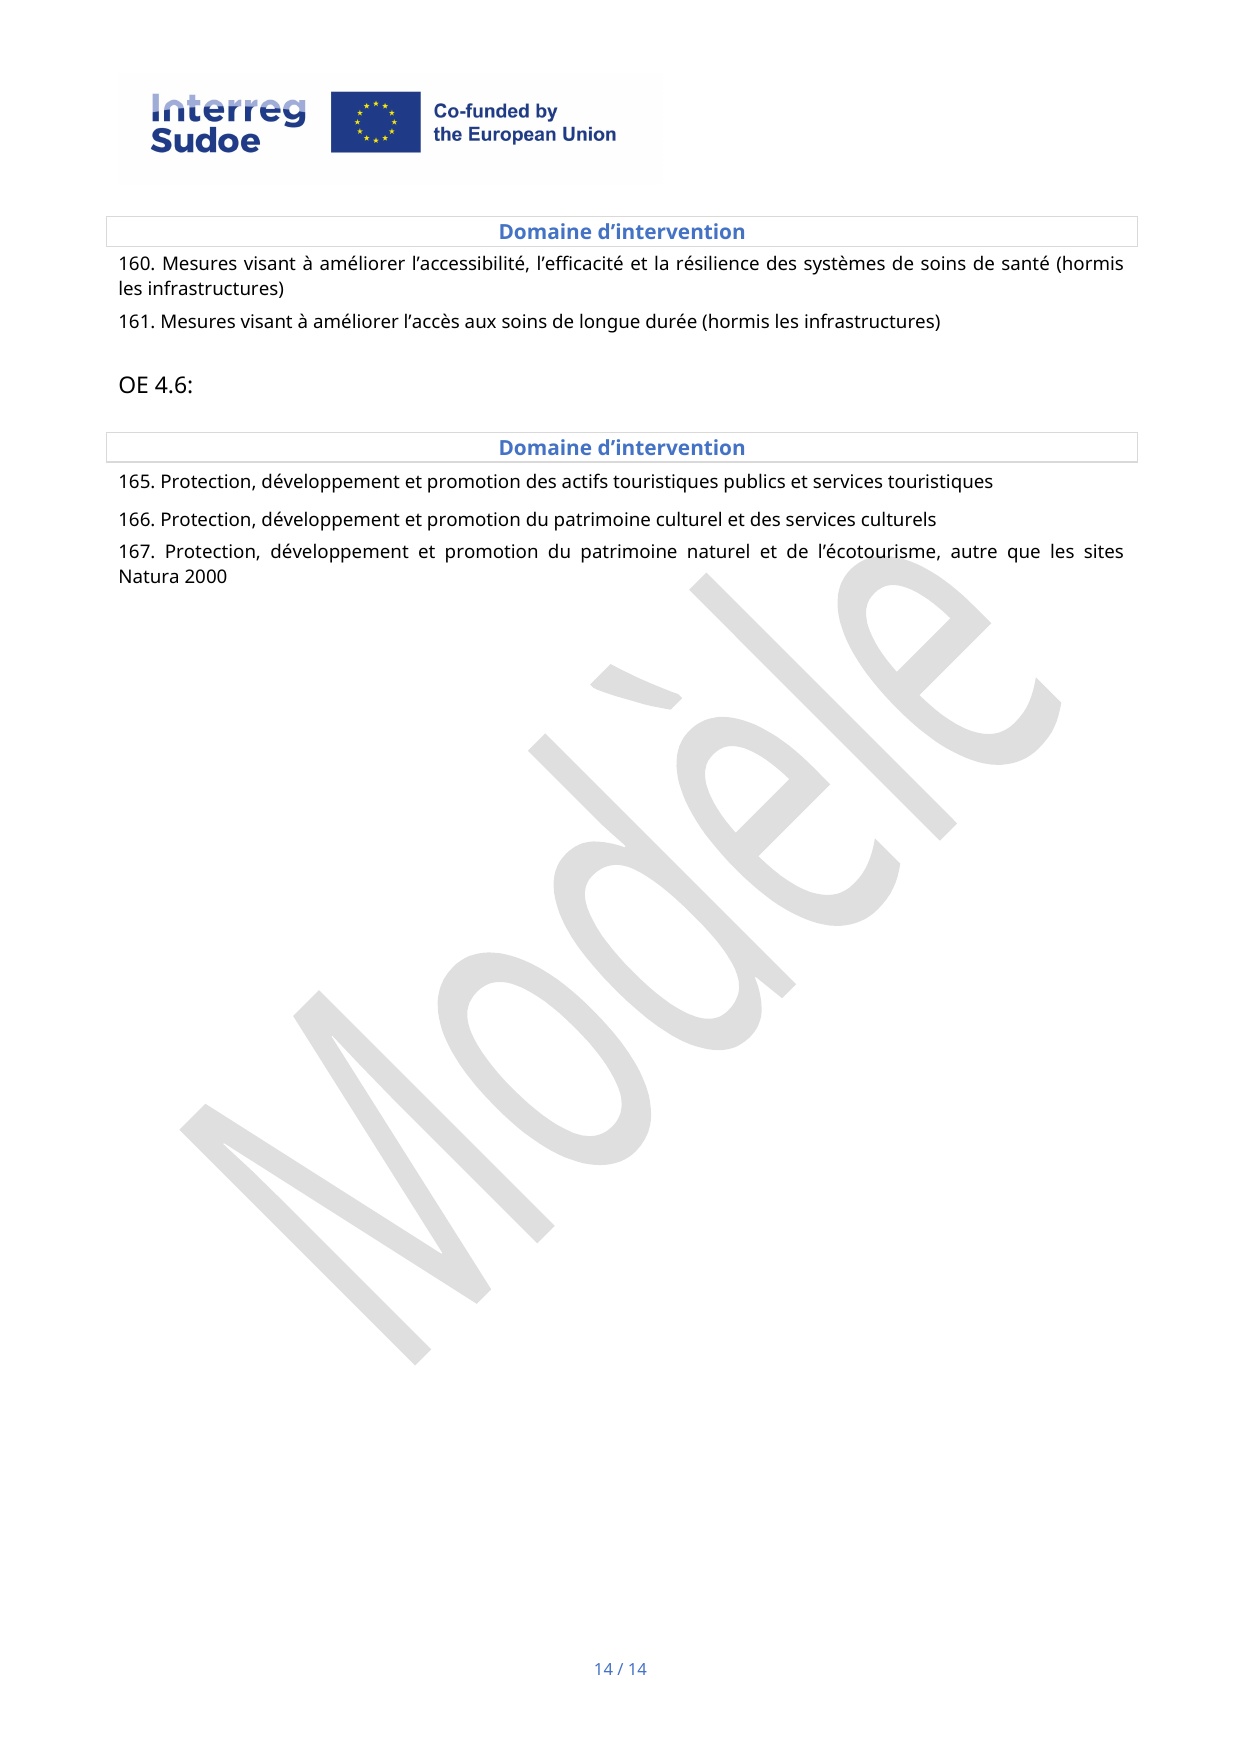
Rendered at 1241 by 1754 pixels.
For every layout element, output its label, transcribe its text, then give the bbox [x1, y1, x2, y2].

table_cell 161. Mesures visant à améliorer l’accès aux soins de longue durée (hormis les infrastructures) [107, 305, 1137, 338]
table_cell 160. Mesures visant à améliorer l’accessibilité, l’efficacité et la résilience des systèmes de soins de santé (hormis les infrastructures) [107, 247, 1137, 305]
table_header Domaine d’intervention [107, 433, 1137, 461]
table_cell 167. Protection, développement et promotion du patrimoine naturel et de l’écotourisme, autre que les sites Natura 2000 [107, 538, 1137, 589]
table_cell 165. Protection, développement et promotion des actifs touristiques publics et services touristiques [107, 463, 1137, 500]
picture [118, 73, 664, 185]
table_cell 166. Protection, développement et promotion du patrimoine culturel et des services culturels [107, 500, 1137, 538]
table_header Domaine d’intervention [107, 217, 1137, 246]
text OE 4.6: [118, 369, 1122, 400]
